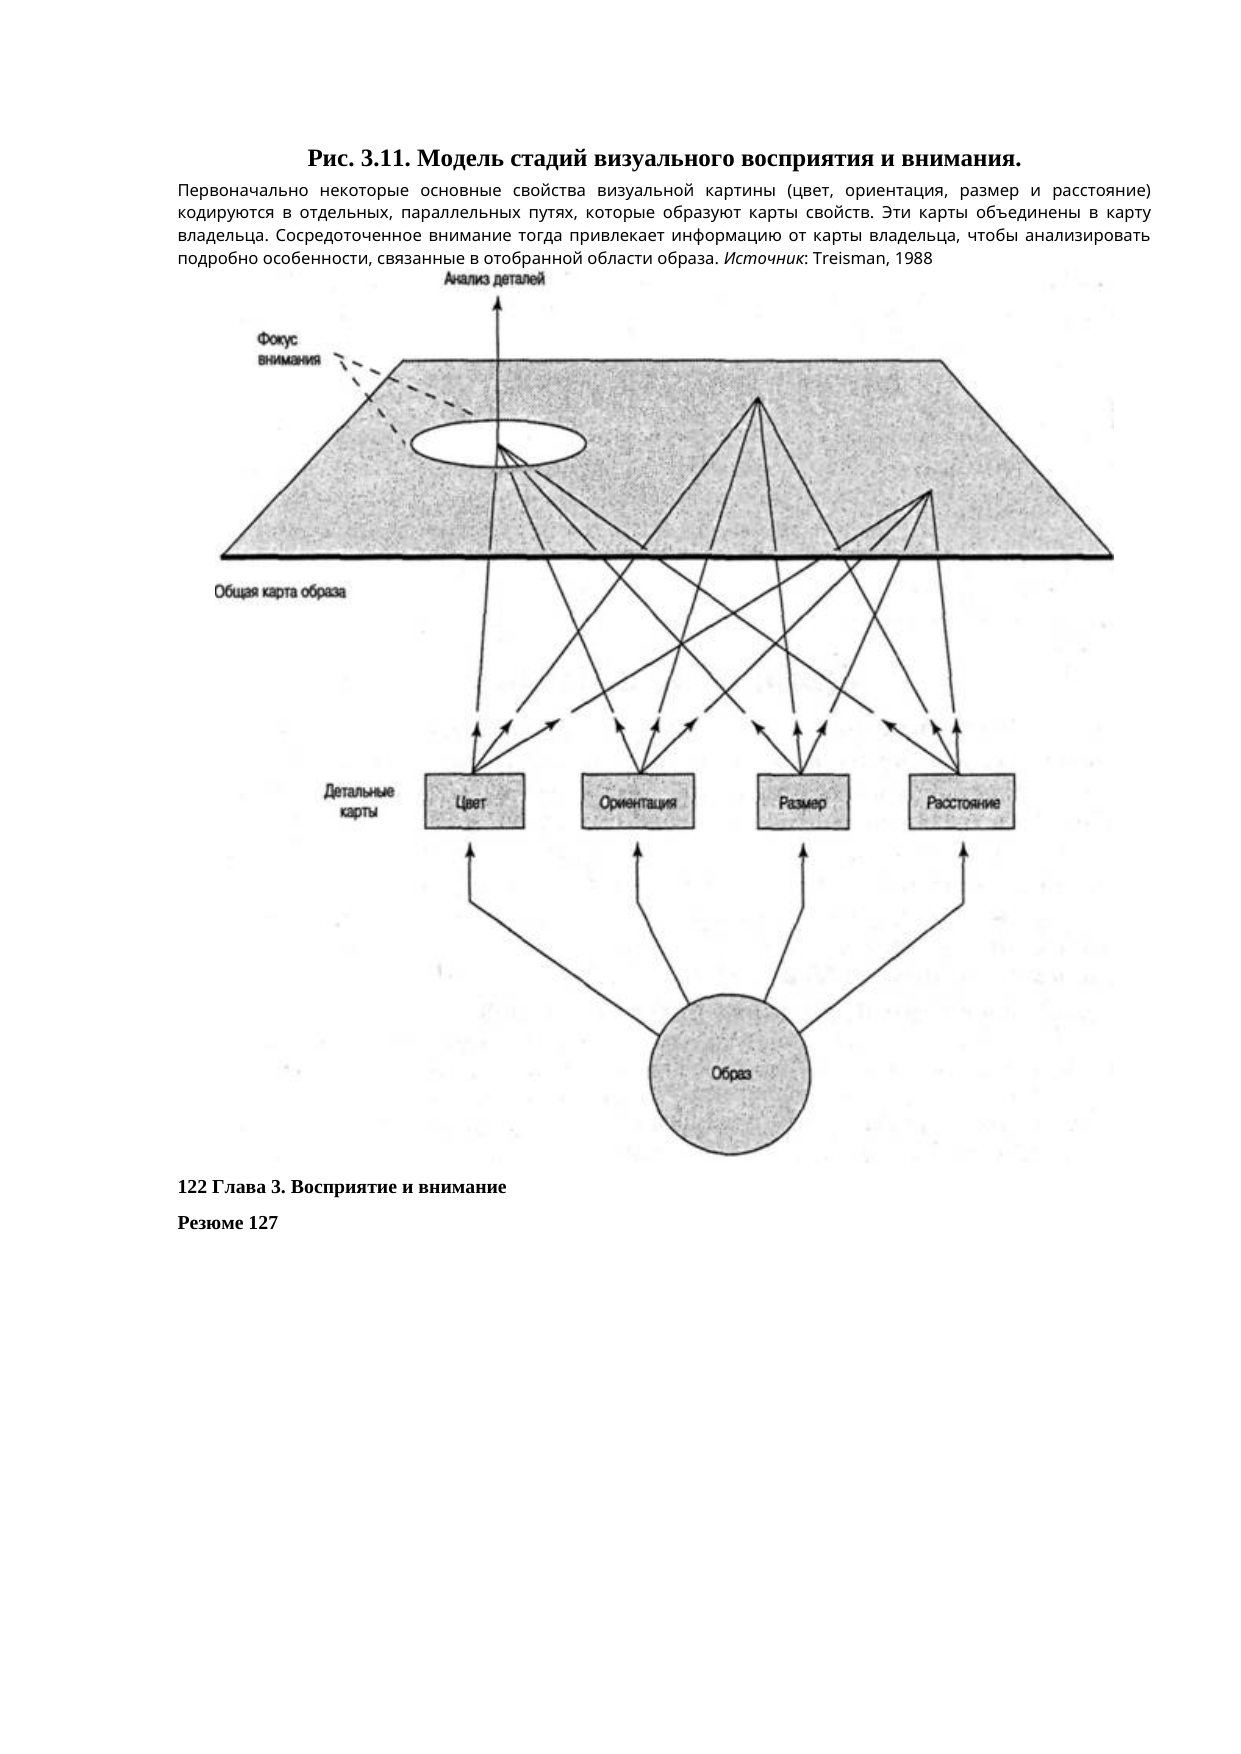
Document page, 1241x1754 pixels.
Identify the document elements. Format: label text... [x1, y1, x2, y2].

text Первоначально некоторые основные свойства визуальной картины (цвет, ориентация, размер и расстояние) кодируются в отдельных, параллельных путях, которые образуют карты свойств. Эти карты объединены в карту владельца. Сосредоточенное внимание тогда привлекает информацию от карты владельца, чтобы анализировать подробно особенности, связанные в отобранной области образа. Источник: Treisman, 1988 [177, 178, 1152, 269]
text Резюме 127 [177, 1211, 1152, 1233]
text Рис. 3.11. Модель стадий визуального восприятия и внимания. [177, 143, 1152, 172]
picture [215, 268, 1114, 1163]
text 122 Глава 3. Восприятие и внимание [177, 1175, 1152, 1198]
